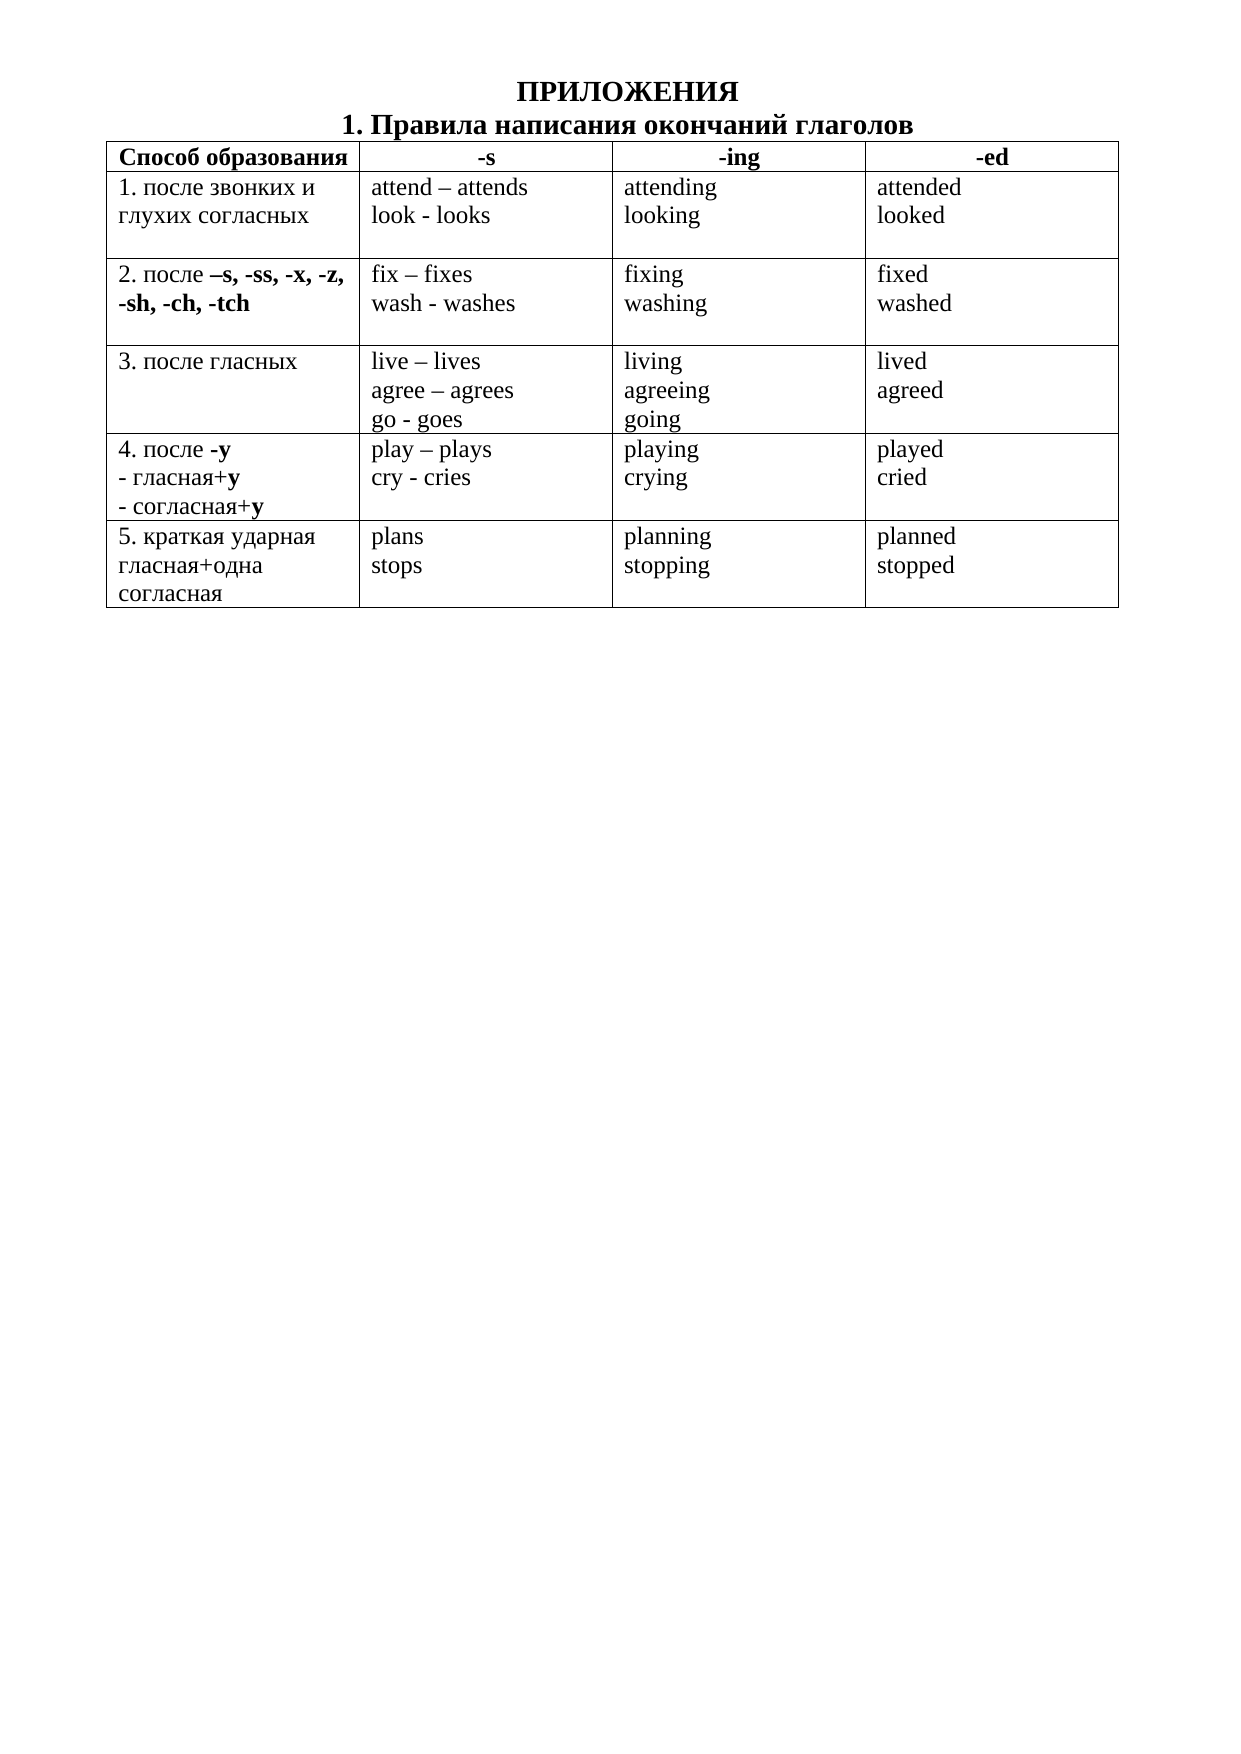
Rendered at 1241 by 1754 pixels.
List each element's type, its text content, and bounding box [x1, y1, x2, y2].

table_cell fixing washing [613, 259, 865, 345]
text ПРИЛОЖЕНИЯ [118, 74, 1137, 107]
table_cell plans stops [360, 521, 612, 607]
table_cell 3. после гласных [107, 346, 359, 433]
table_cell planned stopped [866, 521, 1118, 607]
table_cell planning stopping [613, 521, 865, 607]
table_cell 2. после –s, -ss, -x, -z, -sh, -ch, -tch [107, 259, 359, 345]
table_cell living agreeing going [613, 346, 865, 433]
table_cell attend – attends look - looks [360, 172, 612, 258]
table_cell 4. после -y - гласная+y - согласная+y [107, 434, 359, 520]
table_cell played cried [866, 434, 1118, 520]
table_cell 5. краткая ударная гласная+одна согласная [107, 521, 359, 607]
table_header -s [360, 142, 612, 171]
table_cell fixed washed [866, 259, 1118, 345]
table_header Способ образования [107, 142, 359, 171]
table_cell attended looked [866, 172, 1118, 258]
table_header -ing [613, 142, 865, 171]
table_cell fix – fixes wash - washes [360, 259, 612, 345]
table_cell playing crying [613, 434, 865, 520]
table_cell lived agreed [866, 346, 1118, 433]
table_header -ed [866, 142, 1118, 171]
table_cell 1. после звонких и глухих согласных [107, 172, 359, 258]
table_cell play – plays cry - cries [360, 434, 612, 520]
table_cell live – lives agree – agrees go - goes [360, 346, 612, 433]
table_cell attending looking [613, 172, 865, 258]
text 1. Правила написания окончаний глаголов [118, 107, 1137, 141]
